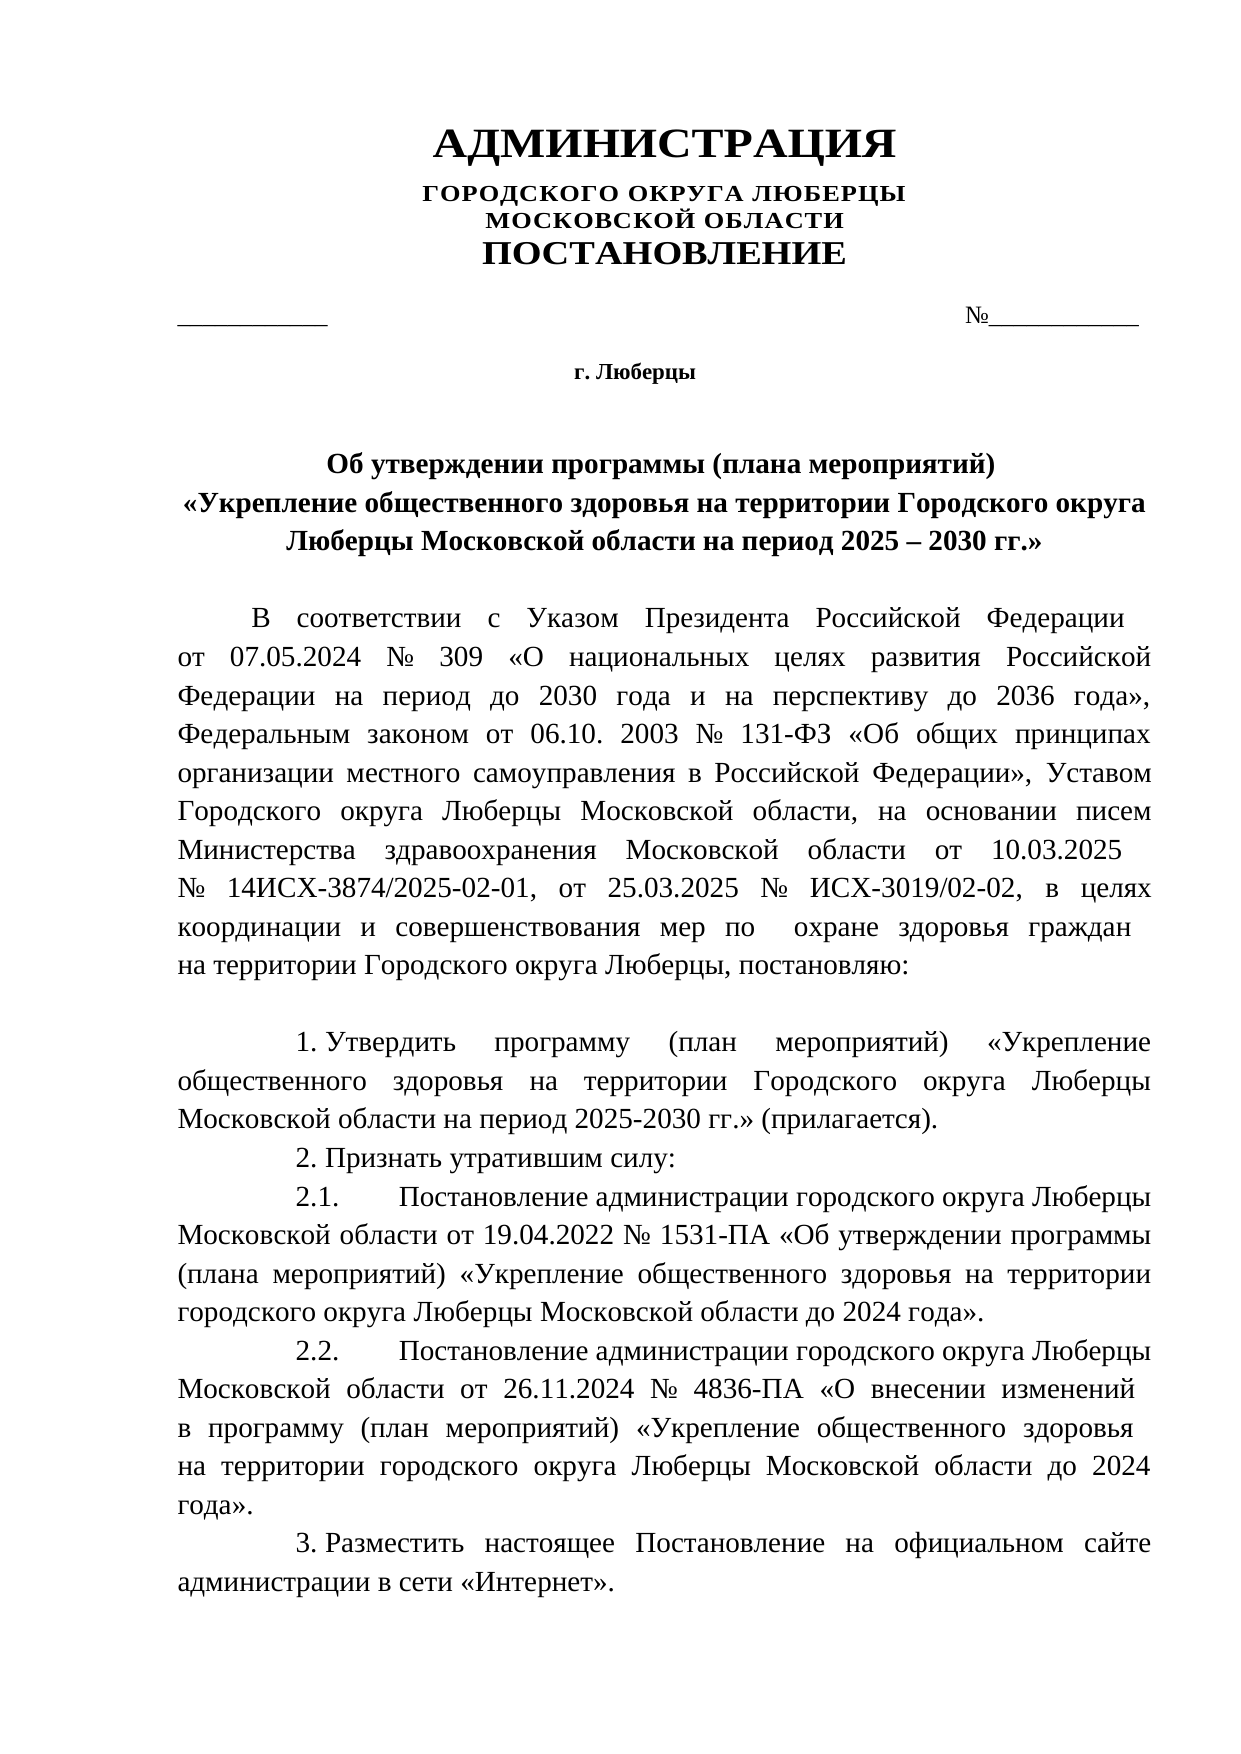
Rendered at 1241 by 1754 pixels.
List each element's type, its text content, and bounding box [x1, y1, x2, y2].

text АДМИНИСТРАЦИЯ [177, 118, 1152, 166]
text г. Люберцы [118, 358, 1152, 384]
list Утвердить программу (план мероприятий) «Укрепление общественного здоровья на территории Городского округа Люберцы Московской области на период 2025-2030 гг.» (прилагается). [177, 1024, 1152, 1135]
text ПОСТАНОВЛЕНИЕ [177, 233, 1152, 271]
text В соответствии с Указом Президента Российской Федерации от 07.05.2024 № 309 «О национальных целях развития Российской Федерации на период до 2030 года и на перспективу до 2036 года», Федеральным законом от 06.10. 2003 № 131-ФЗ «Об общих принципах организации местного самоуправления в Российской Федерации», Уставом Городского округа Люберцы Московской области, на основании писем Министерства здравоохранения Московской области от 10.03.2025 № 14ИСХ-3874/2025-02-01, от 25.03.2025 № ИСХ-3019/02-02, в целях координации и совершенствования мер по охране здоровья граждан на территории Городского округа Люберцы, постановляю: [177, 601, 1152, 981]
list Разместить настоящее Постановление на официальном сайте администрации в сети «Интернет». [177, 1526, 1152, 1598]
text ГОРОДСКОГО ОКРУГА ЛЮБЕРЦЫ МОСКОВСКОЙ ОБЛАСТИ [177, 180, 1152, 233]
list Постановление администрации городского округа Люберцы Московской области от 19.04.2022 № 1531-ПА «Об утверждении программы (плана мероприятий) «Укрепление общественного здоровья на территории городского округа Люберцы Московской области до 2024 года». [177, 1179, 1152, 1328]
list Признать утратившим силу: [177, 1140, 1152, 1174]
list Постановление администрации городского округа Люберцы Московской области от 26.11.2024 № 4836-ПА «О внесении изменений в программу (план мероприятий) «Укрепление общественного здоровья на территории городского округа Люберцы Московской области до 2024 года». [177, 1333, 1152, 1521]
text Об утверждении программы (плана мероприятий) «Укрепление общественного здоровья на территории Городского округа Люберцы Московской области на период 2025 – 2030 гг.» [177, 446, 1152, 557]
text ____________ №____________ [177, 300, 1152, 329]
